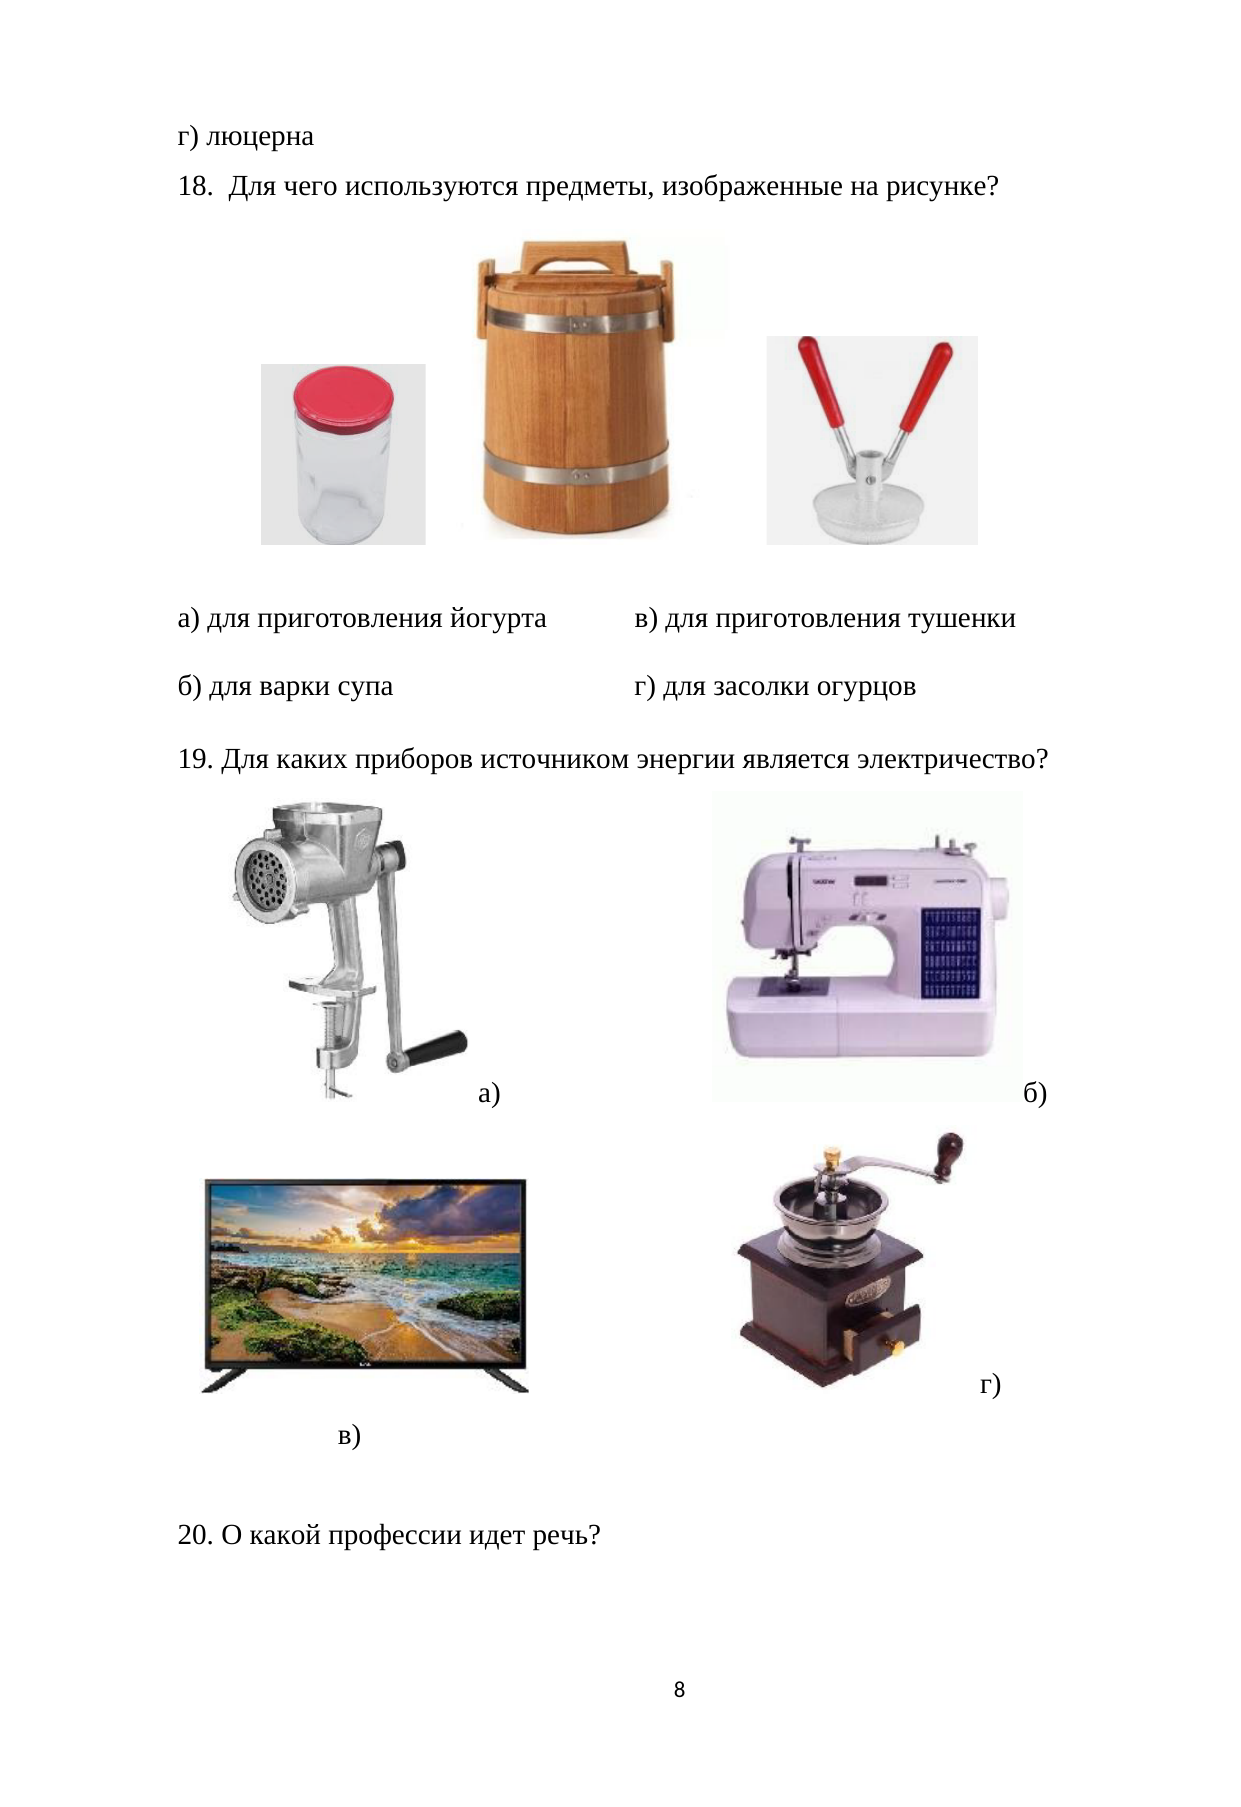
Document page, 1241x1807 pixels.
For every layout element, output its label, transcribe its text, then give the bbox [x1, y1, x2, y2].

text 18. Для чего используются предметы, изображенные на рисунке? [177, 168, 1181, 202]
text г) [177, 1125, 1181, 1400]
text б) для варки супа г) для засолки огурцов [177, 668, 1181, 701]
text а) для приготовления йогурта в) для приготовления тушенки [177, 601, 1181, 634]
text в) [177, 1417, 1181, 1450]
text г) люцерна [177, 118, 1181, 152]
text 19. Для каких приборов источником энергии является электричество? [177, 741, 1181, 774]
text 20. О какой профессии идет речь? [177, 1517, 1181, 1551]
text а) б) [177, 791, 1181, 1108]
